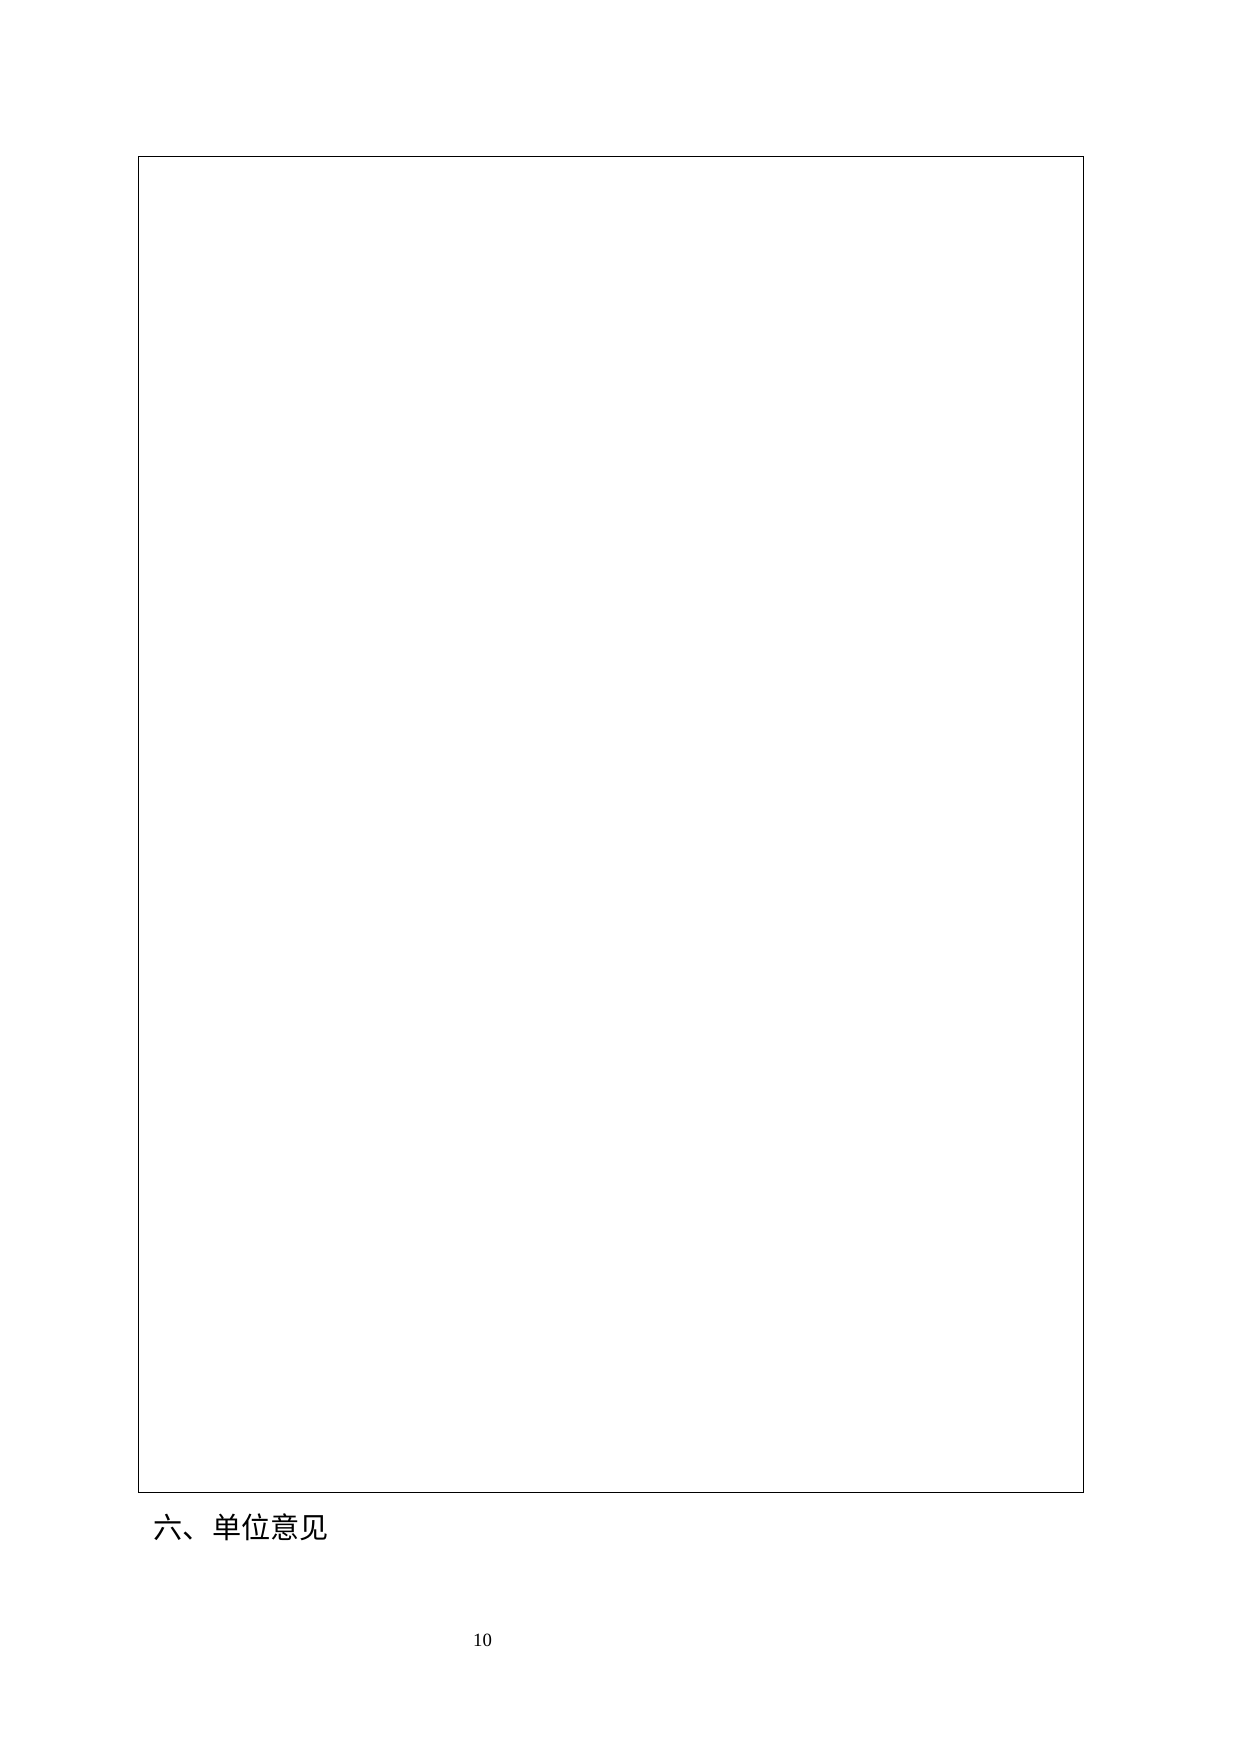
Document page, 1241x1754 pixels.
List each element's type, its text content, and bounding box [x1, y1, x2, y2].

table_header [139, 157, 1083, 1492]
text 六、单位意见 [153, 1493, 1093, 1559]
